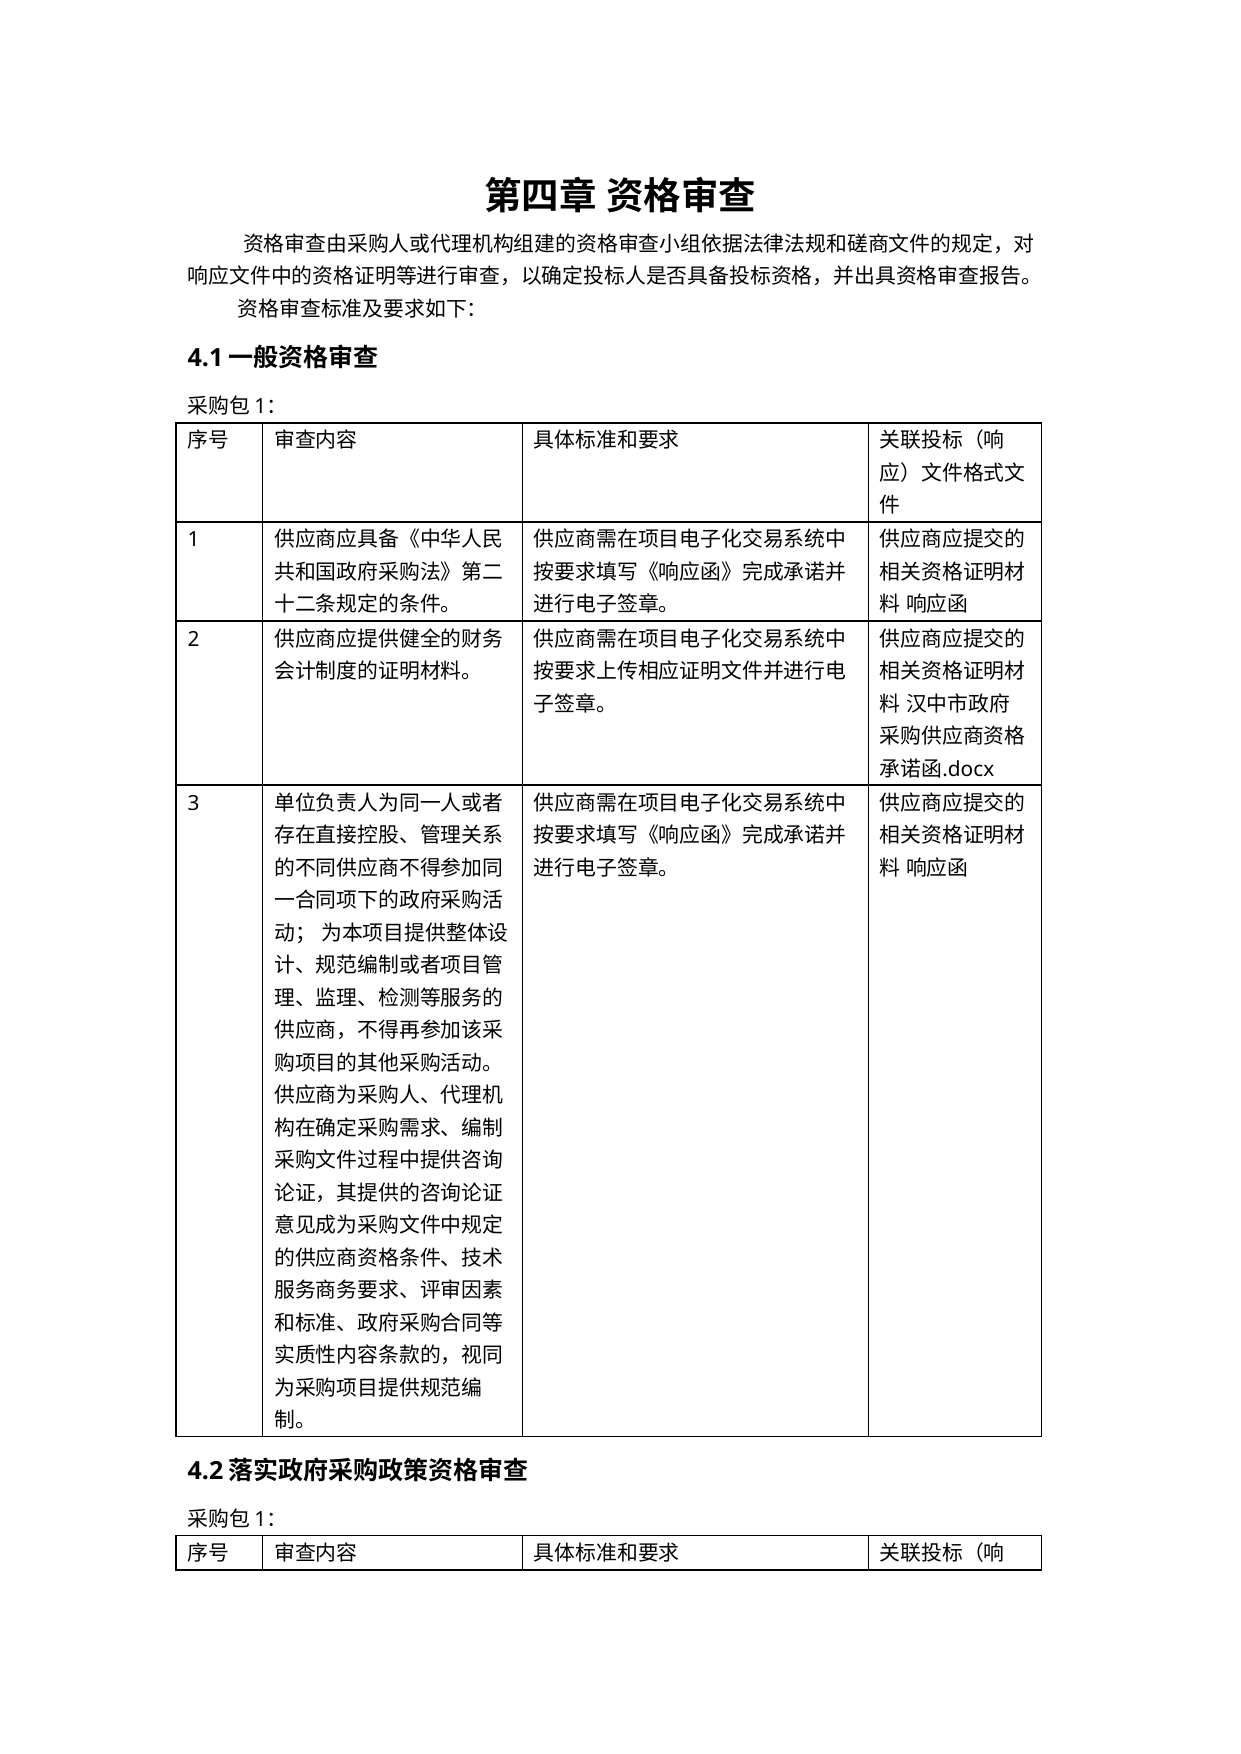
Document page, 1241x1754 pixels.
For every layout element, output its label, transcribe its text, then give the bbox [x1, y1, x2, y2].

text 4.1一般资格审查 [187, 324, 1053, 389]
table_cell 1 [177, 523, 262, 620]
table_cell 供应商应提交的相关资格证明材料 响应函 [869, 786, 1041, 1436]
table_cell 2 [177, 622, 262, 784]
table_header 具体标准和要求 [523, 424, 868, 521]
table_cell 供应商需在项目电子化交易系统中按要求填写《响应函》完成承诺并进行电子签章。 [523, 523, 868, 620]
table_cell 供应商需在项目电子化交易系统中按要求上传相应证明文件并进行电子签章。 [523, 622, 868, 784]
table_cell 3 [177, 786, 262, 1436]
table_header 审查内容 [263, 424, 522, 521]
table_header 具体标准和要求 [523, 1536, 868, 1569]
text 资格审查由采购人或代理机构组建的资格审查小组依据法律法规和磋商文件的规定，对响应文件中的资格证明等进行审查，以确定投标人是否具备投标资格，并出具资格审查报告。 [187, 227, 1053, 292]
text 采购包1： [187, 1502, 1053, 1535]
table_cell 供应商应提交的相关资格证明材料 汉中市政府采购供应商资格承诺函.docx [869, 622, 1041, 784]
table_header 序号 [177, 1536, 262, 1569]
table_header 关联投标（响应）文件格式文件 [869, 424, 1041, 521]
text 资格审查标准及要求如下： [187, 292, 1053, 324]
table_header 序号 [177, 424, 262, 521]
table_cell 供应商应具备《中华人民共和国政府采购法》第二十二条规定的条件。 [263, 523, 522, 620]
table_header 审查内容 [263, 1536, 522, 1569]
table_header 关联投标（响应）文件格式文件 [869, 1536, 1041, 1569]
table_cell 供应商应提交的相关资格证明材料 响应函 [869, 523, 1041, 620]
text 4.2落实政府采购政策资格审查 [187, 1437, 1053, 1502]
table_cell 供应商需在项目电子化交易系统中按要求填写《响应函》完成承诺并进行电子签章。 [523, 786, 868, 1436]
text 第四章 资格审查 [187, 162, 1053, 227]
table_cell 供应商应提供健全的财务会计制度的证明材料。 [263, 622, 522, 784]
table_cell 单位负责人为同一人或者存在直接控股、管理关系的不同供应商不得参加同一合同项下的政府采购活动； 为本项目提供整体设计、规范编制或者项目管理、监理、检测等服务的供应商，不得再参加该采购项目的其他采购活动。供应商为采购人、代理机构在确定采购需求、编制采购文件过程中提供咨询论证，其提供的咨询论证意见成为采购文件中规定的供应商资格条件、技术服务商务要求、评审因素和标准、政府采购合同等实质性内容条款的，视同为采购项目提供规范编制。 [263, 786, 522, 1436]
text 采购包1： [187, 389, 1053, 422]
